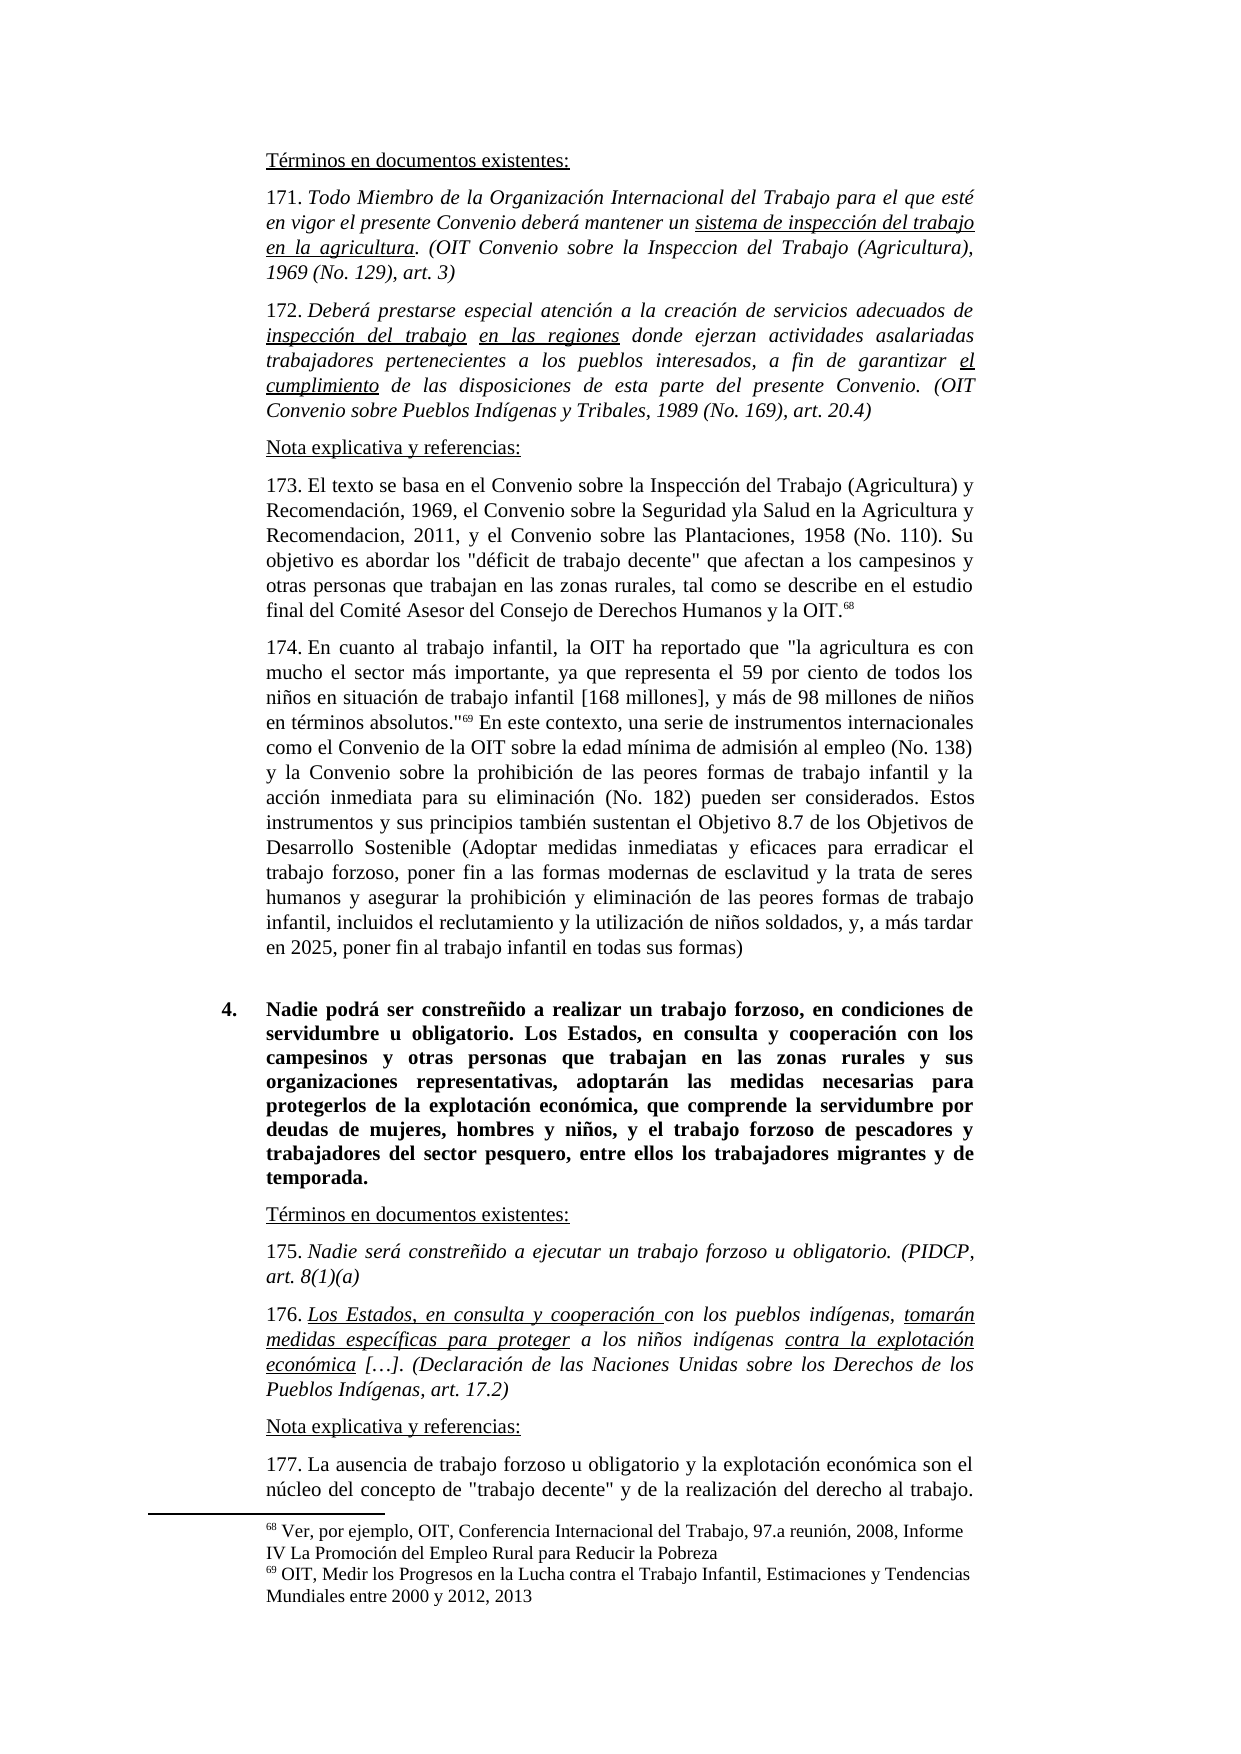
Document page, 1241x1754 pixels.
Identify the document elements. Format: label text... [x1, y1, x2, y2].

text El texto se basa en el Convenio sobre la Inspección del Trabajo (Agricultura) y Recomendación, 1969, el Convenio sobre la Seguridad yla Salud en la Agricultura y Recomendacion, 2011, y el Convenio sobre las Plantaciones, 1958 (No. 110). Su objetivo es abordar los "déficit de trabajo decente" que afectan a los campesinos y otras personas que trabajan en las zonas rurales, tal como se describe en el estudio final del Comité Asesor del Consejo de Derechos Humanos y la OIT. [266, 472, 974, 622]
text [266, 1451, 974, 1501]
text Términos en documentos existentes: [266, 1202, 974, 1226]
text Todo Miembro de la Organización Internacional del Trabajo para el que esté en vigor el presente Convenio deberá mantener un sistema de inspección del trabajo en la agricultura. (OIT Convenio sobre la Inspeccion del Trabajo (Agricultura), 1969 (No. 129), art. 3) [266, 184, 974, 284]
text Los Estados, en consulta y cooperación con los pueblos indígenas, tomarán medidas específicas para proteger a los niños indígenas contra la explotación económica […]. (Declaración de las Naciones Unidas sobre los Derechos de los Pueblos Indígenas, art. 17.2) [266, 1301, 974, 1401]
text Nadie será constreñido a ejecutar un trabajo forzoso u obligatorio. (PIDCP, art. 8(1)(a) [266, 1238, 974, 1288]
text 4. Nadie podrá ser constreñido a realizar un trabajo forzoso, en condiciones de servidumbre u obligatorio. Los Estados, en consulta y cooperación con los campesinos y otras personas que trabajan en las zonas rurales y sus organizaciones representativas, adoptarán las medidas necesarias para protegerlos de la explotación económica, que comprende la servidumbre por deudas de mujeres, hombres y niños, y el trabajo forzoso de pescadores y trabajadores del sector pesquero, entre ellos los trabajadores migrantes y de temporada. [221, 997, 974, 1189]
text Nota explicativa y referencias: [192, 1413, 974, 1438]
text Deberá prestarse especial atención a la creación de servicios adecuados de inspección del trabajo en las regiones donde ejerzan actividades asalariadas trabajadores pertenecientes a los pueblos interesados, a fin de garantizar el cumplimiento de las disposiciones de esta parte del presente Convenio. (OIT Convenio sobre Pueblos Indígenas y Tribales, 1989 (No. 169), art. 20.4) [266, 297, 974, 422]
text En cuanto al trabajo infantil, la OIT ha reportado que "la agricultura es con mucho el sector más importante, ya que representa el 59 por ciento de todos los niños en situación de trabajo infantil [168 millones], y más de 98 millones de niños en términos absolutos." En este contexto, una serie de instrumentos internacionales como el Convenio de la OIT sobre la edad mínima de admisión al empleo (No. 138) y la Convenio sobre la prohibición de las peores formas de trabajo infantil y la acción inmediata para su eliminación (No. 182) pueden ser considerados. Estos instrumentos y sus principios también sustentan el Objetivo 8.7 de los Objetivos de Desarrollo Sostenible (Adoptar medidas inmediatas y eficaces para erradicar el trabajo forzoso, poner fin a las formas modernas de esclavitud y la trata de seres humanos y asegurar la prohibición y eliminación de las peores formas de trabajo infantil, incluidos el reclutamiento y la utilización de niños soldados, y, a más tardar en 2025, poner fin al trabajo infantil en todas sus formas) [266, 634, 974, 959]
text Nota explicativa y referencias: [192, 434, 974, 459]
text Términos en documentos existentes: [266, 148, 974, 172]
